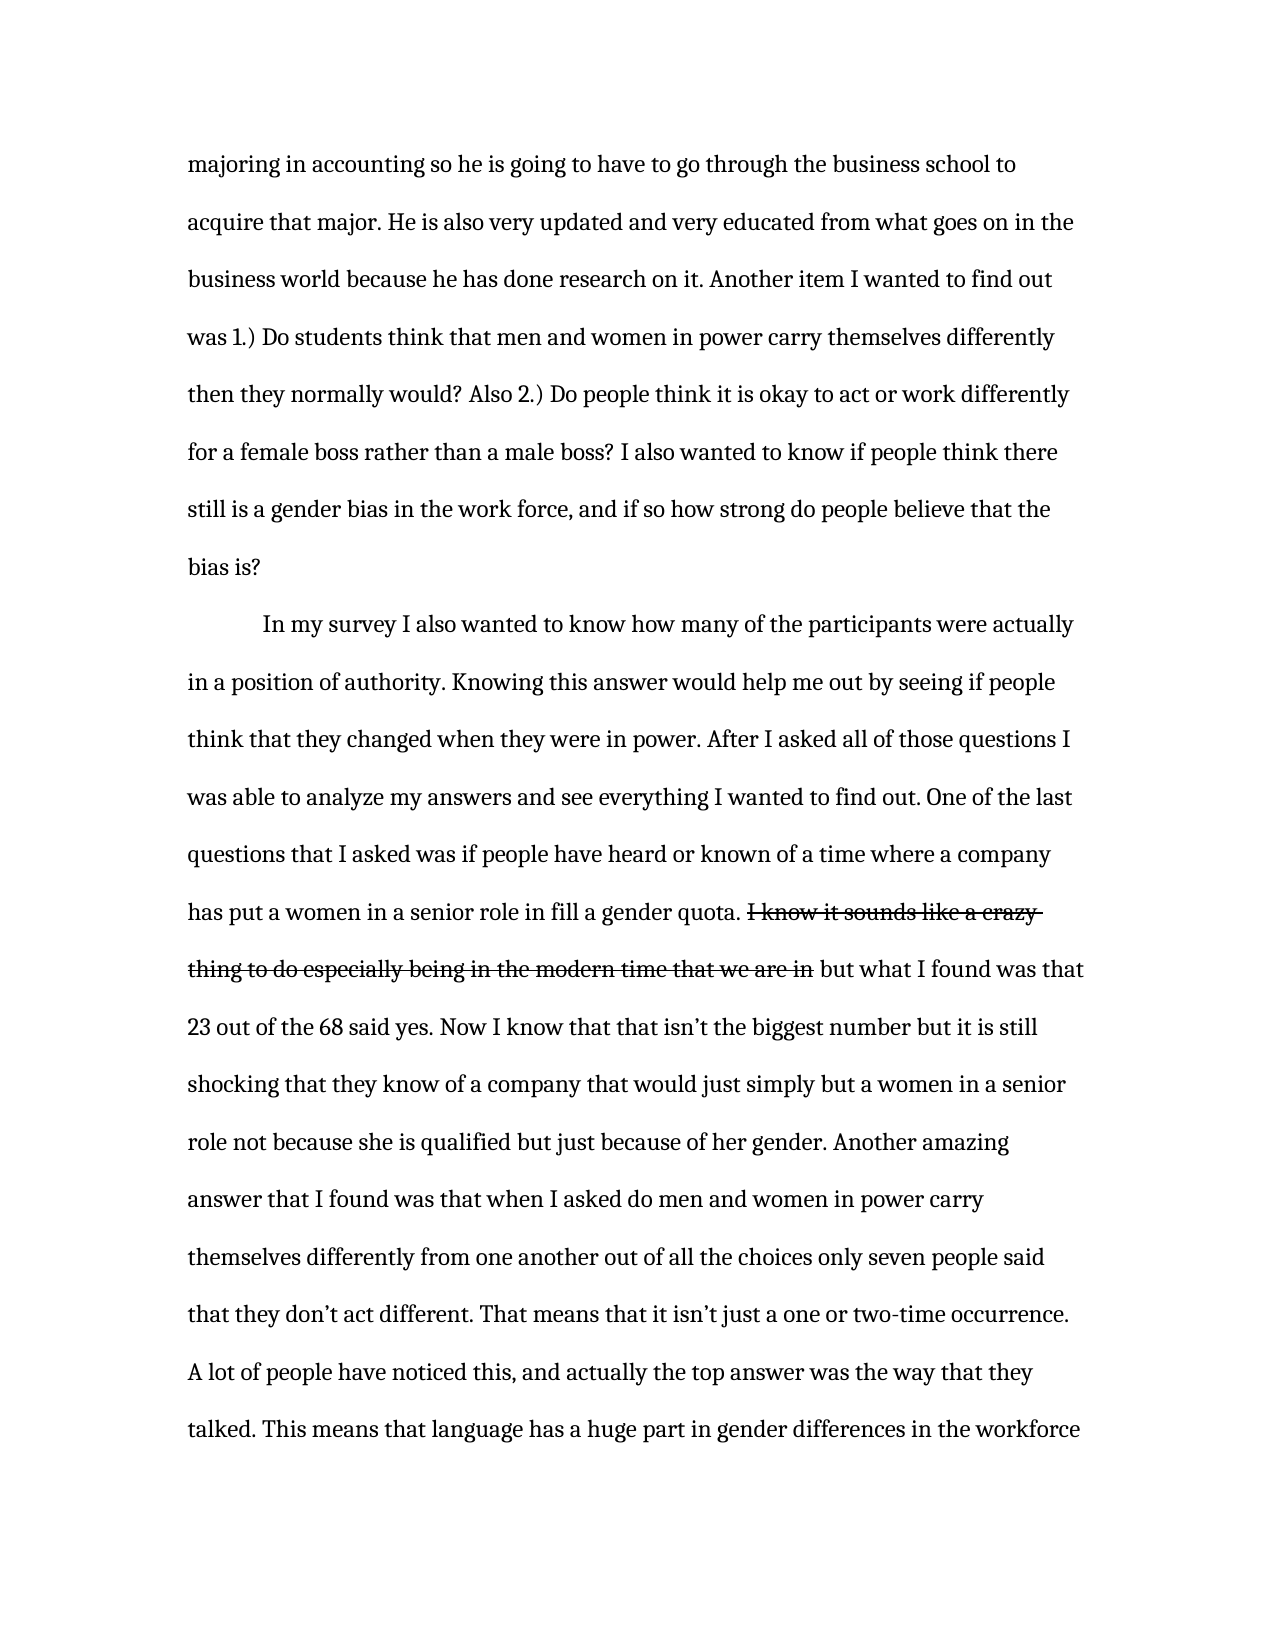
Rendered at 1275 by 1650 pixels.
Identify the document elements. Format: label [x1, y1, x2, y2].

text [187, 150, 1087, 581]
text [187, 610, 1087, 1444]
